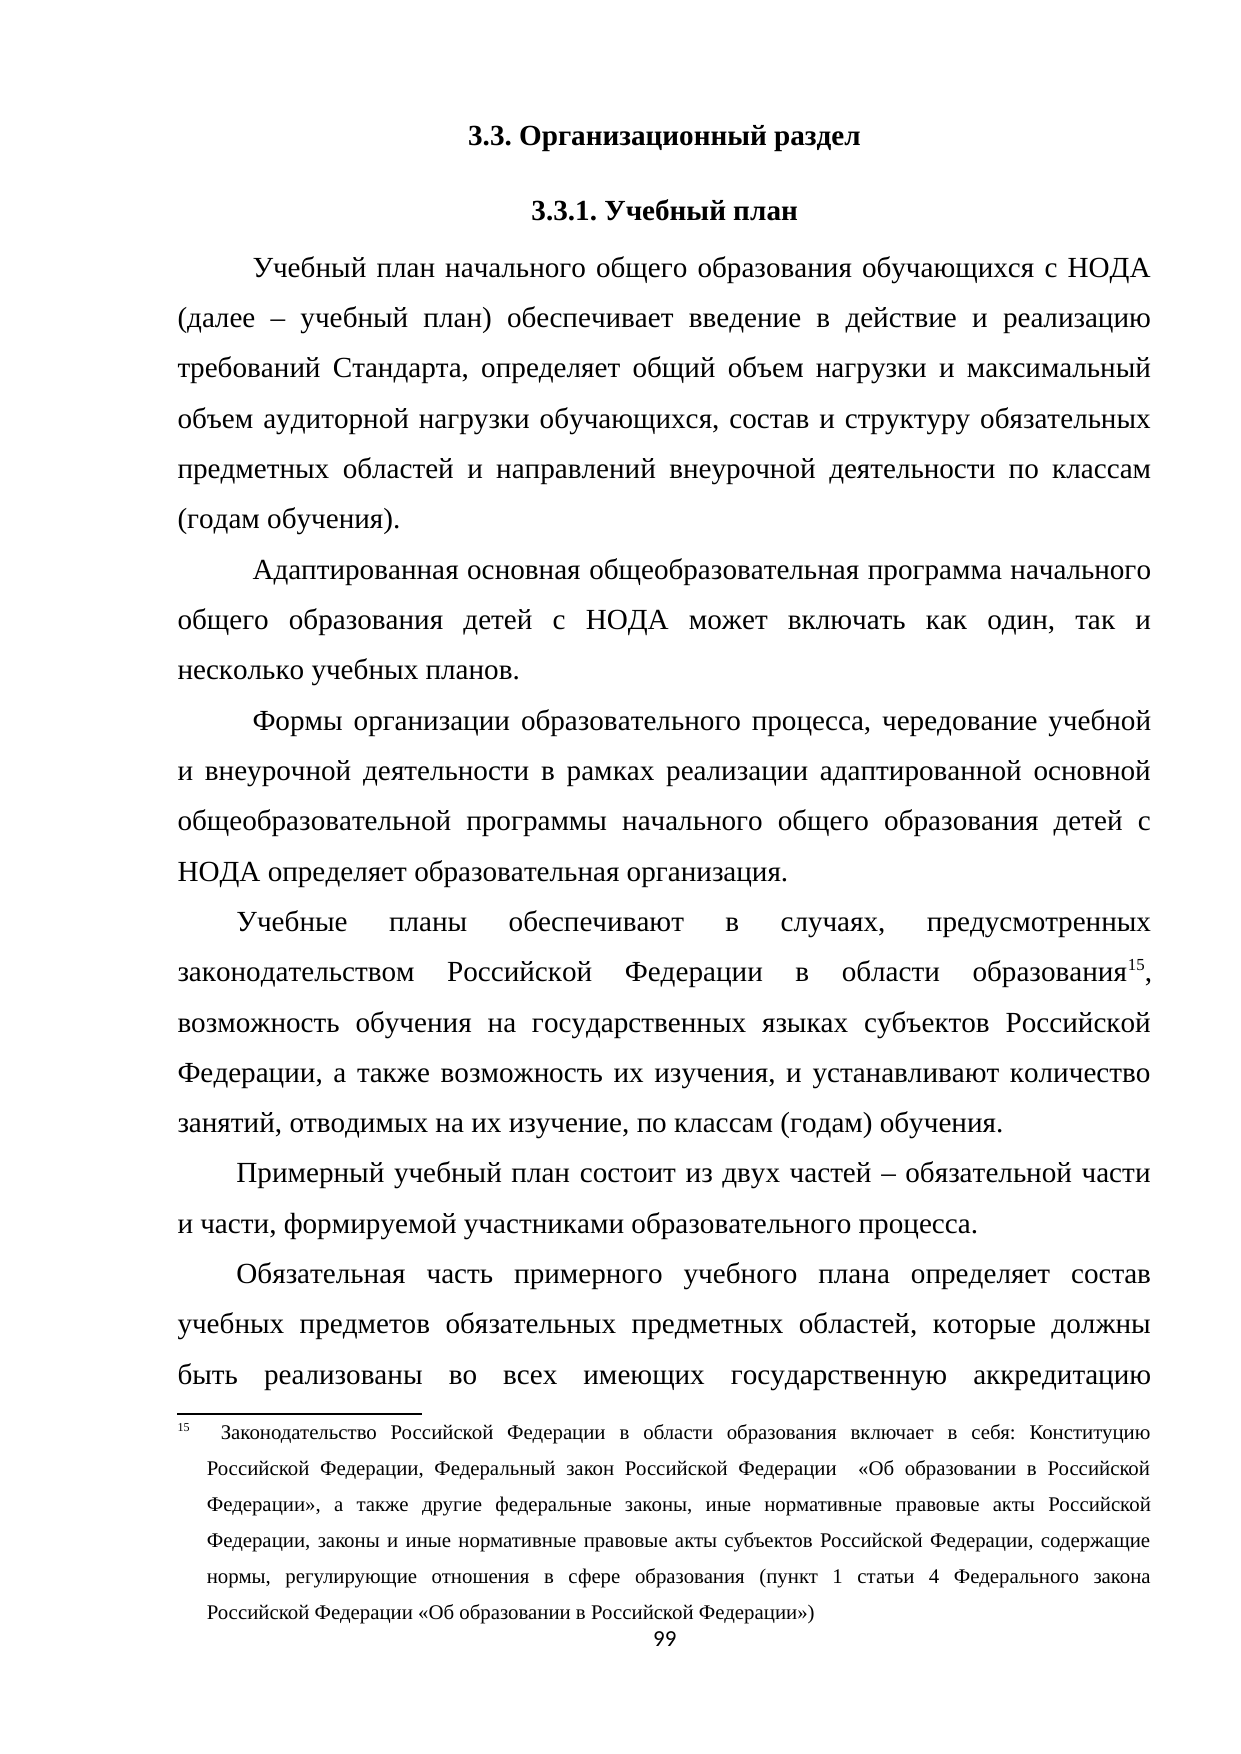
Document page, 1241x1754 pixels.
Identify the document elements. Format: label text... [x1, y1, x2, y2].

text Учебный план начального общего образования обучающихся с НОДА (далее – учебный план) обеспечивает введение в действие и реализацию требований Стандарта, определяет общий объем нагрузки и максимальный объем аудиторной нагрузки обучающихся, состав и структуру обязательных предметных областей и направлений внеурочной деятельности по классам (годам обучения). [177, 250, 1152, 535]
text Примерный учебный план состоит из двух частей – обязательной части и части, формируемой участниками образовательного процесса. [177, 1156, 1152, 1239]
subtitle 3.3. Организационный раздел [177, 118, 1152, 152]
text Учебные планы обеспечивают в случаях, предусмотренных законодательством Российской Федерации в области образования, возможность обучения на государственных языках субъектов Российской Федерации, а также возможность их изучения, и устанавливают количество занятий, отводимых на их изучение, по классам (годам) обучения. [177, 904, 1152, 1139]
text Адаптированная основная общеобразовательная программа начального общего образования детей с НОДА может включать как один, так и несколько учебных планов. [177, 552, 1152, 686]
subtitle 3.3.1. Учебный план [177, 193, 1152, 227]
text Формы организации образовательного процесса, чередование учебной и внеурочной деятельности в рамках реализации адаптированной основной общеобразовательной программы начального общего образования детей с НОДА определяет образовательная организация. [177, 703, 1152, 887]
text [177, 1256, 1152, 1390]
